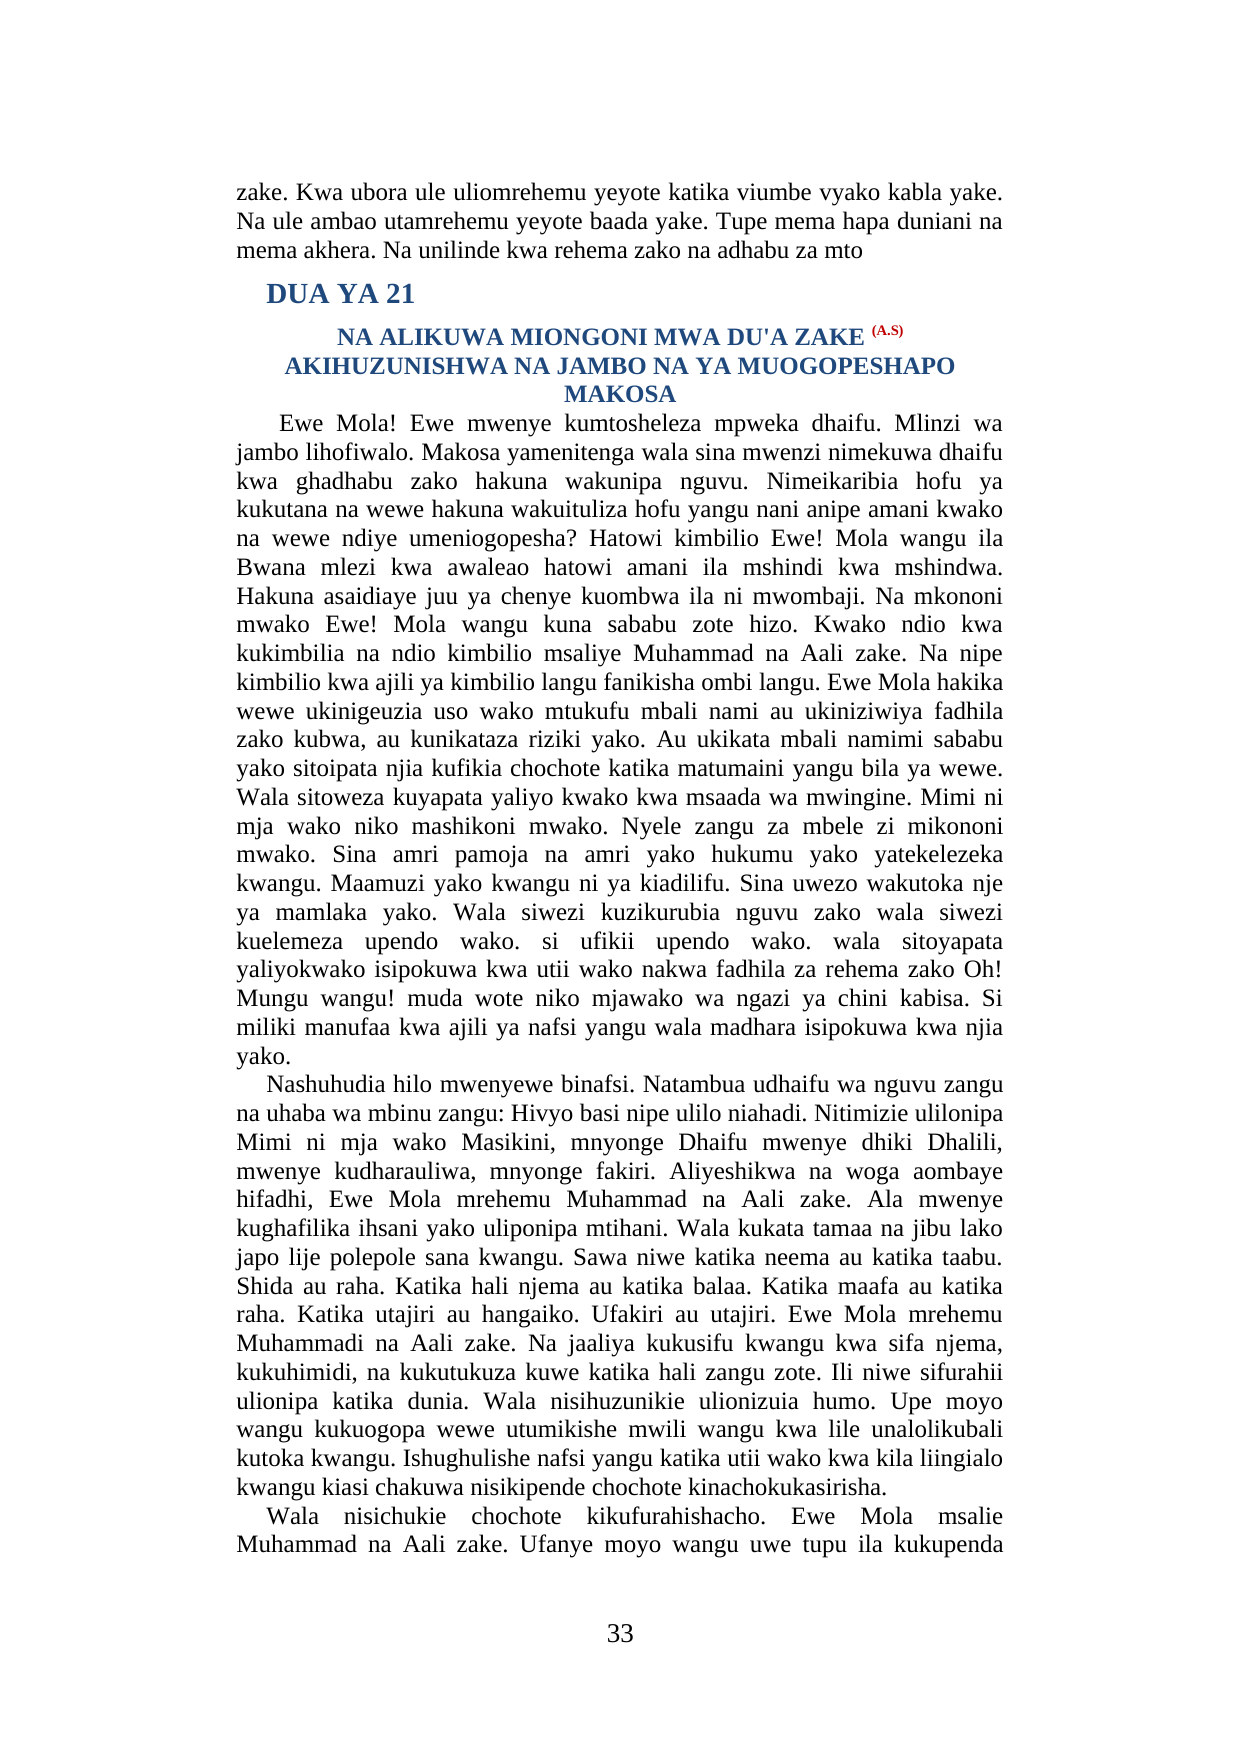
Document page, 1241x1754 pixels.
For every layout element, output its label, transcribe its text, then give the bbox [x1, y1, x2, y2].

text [236, 177, 1004, 263]
text Ewe Mola! Ewe mwenye kumtosheleza mpweka dhaifu. Mlinzi wa jambo lihofiwalo. Makosa yamenitenga wala sina mwenzi nimekuwa dhaifu kwa ghadhabu zako hakuna wakunipa nguvu. Nimeikaribia hofu ya kukutana na wewe hakuna wakuituliza hofu yangu nani anipe amani kwako na wewe ndiye umeniogopesha? Hatowi kimbilio Ewe! Mola wangu ila Bwana mlezi kwa awaleao hatowi amani ila mshindi kwa mshindwa. Hakuna asaidiaye juu ya chenye kuombwa ila ni mwombaji. Na mkononi mwako Ewe! Mola wangu kuna sababu zote hizo. Kwako ndio kwa kukimbilia na ndio kimbilio msaliye Muhammad na Aali zake. Na nipe kimbilio kwa ajili ya kimbilio langu fanikisha ombi langu. Ewe Mola hakika wewe ukinigeuzia uso wako mtukufu mbali nami au ukiniziwiya fadhila zako kubwa, au kunikataza riziki yako. Au ukikata mbali namimi sababu yako sitoipata njia kufikia chochote katika matumaini yangu bila ya wewe. Wala sitoweza kuyapata yaliyo kwako kwa msaada wa mwingine. Mimi ni mja wako niko mashikoni mwako. Nyele zangu za mbele zi mikononi mwako. Sina amri pamoja na amri yako hukumu yako yatekelezeka kwangu. Maamuzi yako kwangu ni ya kiadilifu. Sina uwezo wakutoka nje ya mamlaka yako. Wala siwezi kuzikurubia nguvu zako wala siwezi kuelemeza upendo wako. si ufikii upendo wako. wala sitoyapata yaliyokwako isipokuwa kwa utii wako nakwa fadhila za rehema zako Oh! Mungu wangu! muda wote niko mjawako wa ngazi ya chini kabisa. Si miliki manufaa kwa ajili ya nafsi yangu wala madhara isipokuwa kwa njia yako. [236, 408, 1004, 1069]
subtitle DUA YA 21 [236, 276, 1004, 309]
subtitle NA ALIKUWA MIONGONI MWA DU'A ZAKE (A.S) AKIHUZUNISHWA NA JAMBO NA YA MUOGOPESHAPO MAKOSA [236, 322, 1004, 408]
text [236, 1501, 1004, 1558]
text Nashuhudia hilo mwenyewe binafsi. Natambua udhaifu wa nguvu zangu na uhaba wa mbinu zangu: Hivyo basi nipe ulilo niahadi. Nitimizie ulilonipa Mimi ni mja wako Masikini, mnyonge Dhaifu mwenye dhiki Dhalili, mwenye kudharauliwa, mnyonge fakiri. Aliyeshikwa na woga aombaye hifadhi, Ewe Mola mrehemu Muhammad na Aali zake. Ala mwenye kughafilika ihsani yako uliponipa mtihani. Wala kukata tamaa na jibu lako japo lije polepole sana kwangu. Sawa niwe katika neema au katika taabu. Shida au raha. Katika hali njema au katika balaa. Katika maafa au katika raha. Katika utajiri au hangaiko. Ufakiri au utajiri. Ewe Mola mrehemu Muhammadi na Aali zake. Na jaaliya kukusifu kwangu kwa sifa njema, kukuhimidi, na kukutukuza kuwe katika hali zangu zote. Ili niwe sifurahii ulionipa katika dunia. Wala nisihuzunikie ulionizuia humo. Upe moyo wangu kukuogopa wewe utumikishe mwili wangu kwa lile unalolikubali kutoka kwangu. Ishughulishe nafsi yangu katika utii wako kwa kila liingialo kwangu kiasi chakuwa nisikipende chochote kinachokukasirisha. [236, 1069, 1004, 1501]
